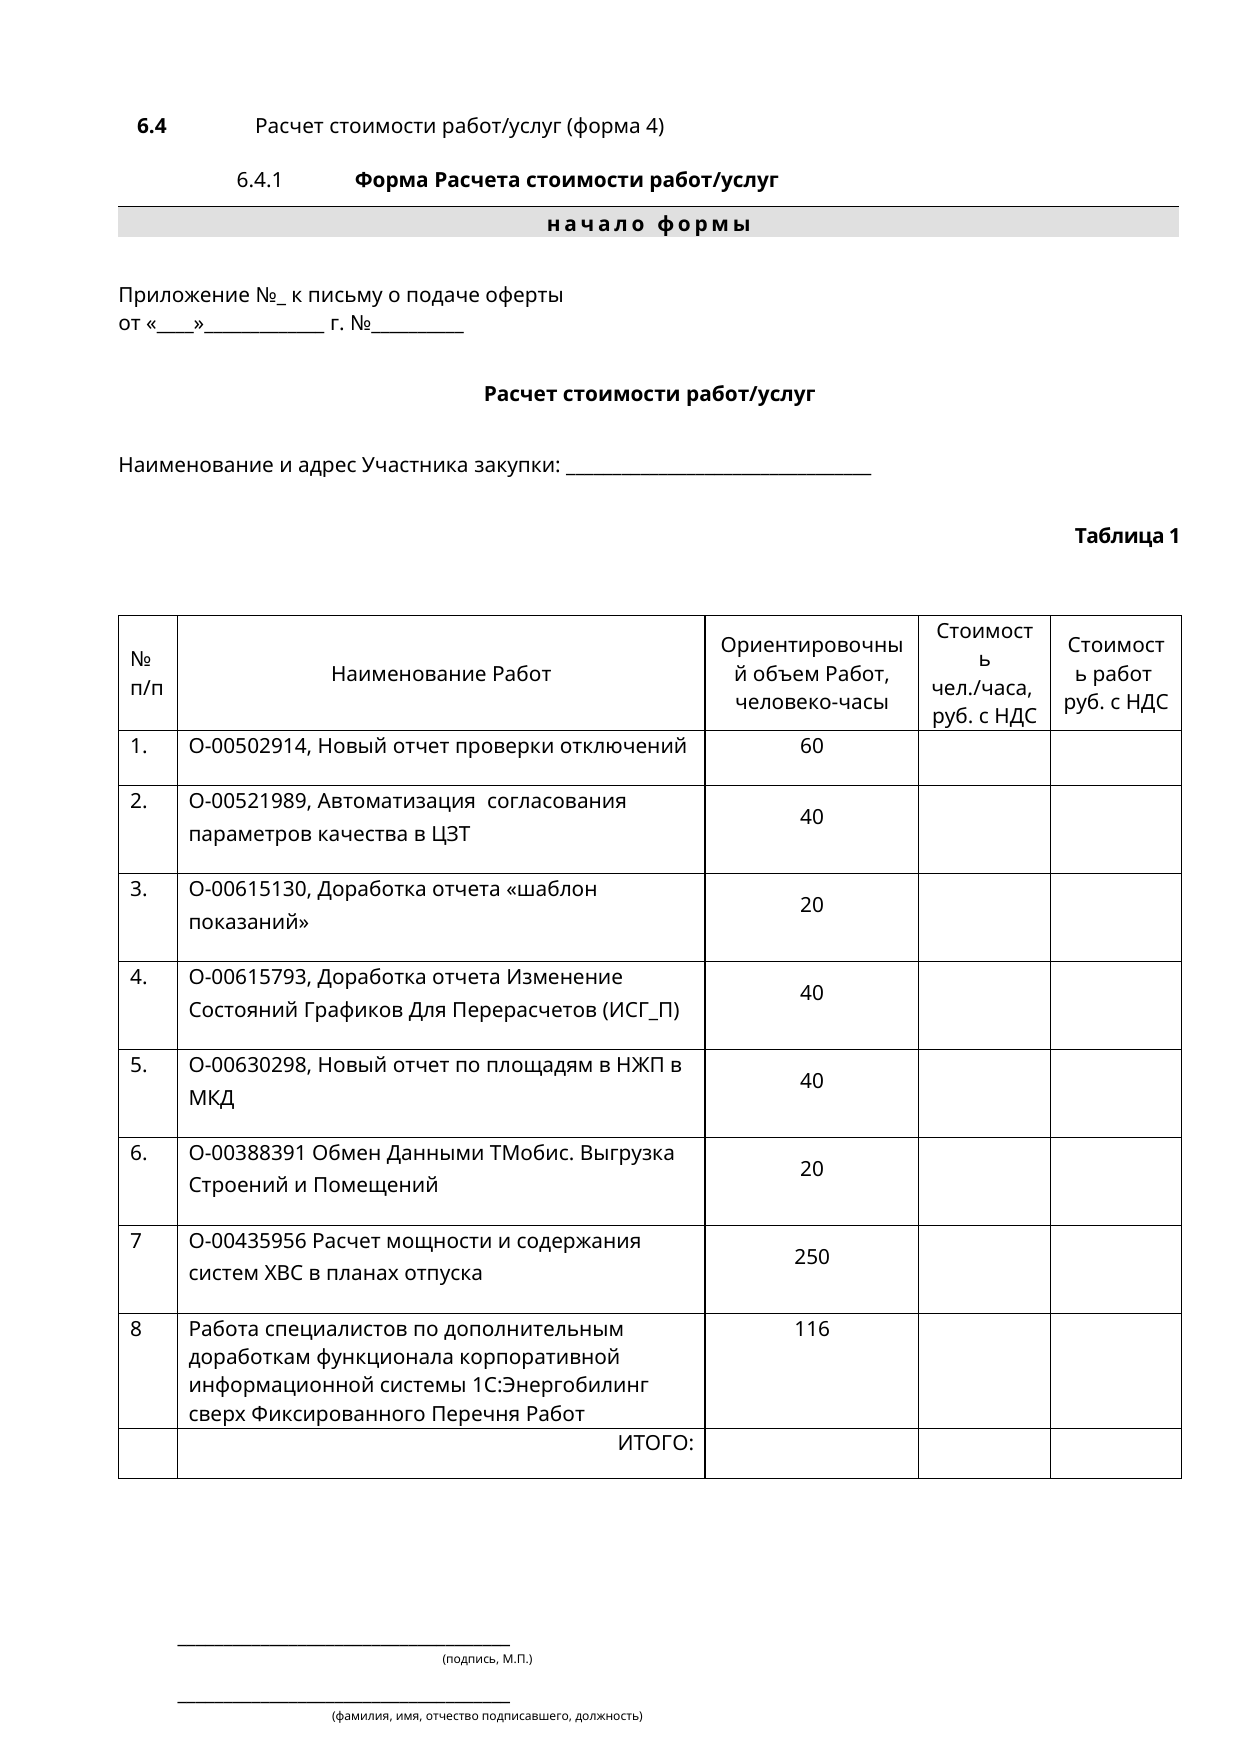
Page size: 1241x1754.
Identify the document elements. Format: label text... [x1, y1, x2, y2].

table_cell [1051, 1226, 1181, 1313]
table_cell О-00435956 Расчет мощности и содержания систем ХВС в планах отпуска [178, 1226, 704, 1313]
table_header № п/п [119, 616, 177, 730]
text Приложение №_ к письму о подаче оферты от «____»_____________ г. №__________ [118, 280, 1181, 337]
table_cell [919, 1314, 1050, 1427]
table_cell 7 [119, 1226, 177, 1313]
table_cell [919, 962, 1050, 1049]
text Расчет стоимости работ/услуг [118, 379, 1181, 408]
table_header Ориентировочный объем Работ, человеко-часы [706, 616, 918, 730]
table_cell [919, 1226, 1050, 1313]
table_cell 20 [706, 874, 918, 961]
table_cell 40 [706, 786, 918, 873]
text начало формы [118, 207, 1179, 237]
table_cell 1. [119, 731, 177, 785]
text ____________________________________ [118, 1678, 1181, 1707]
table_cell [1051, 1429, 1181, 1478]
table_cell [1051, 962, 1181, 1049]
table_cell 5. [119, 1050, 177, 1137]
table_cell [919, 731, 1050, 785]
table_cell [919, 1429, 1050, 1478]
table_cell [1051, 1314, 1181, 1427]
table_cell [919, 786, 1050, 873]
table_cell [919, 1050, 1050, 1137]
table_cell [1051, 731, 1181, 785]
table_cell 2. [119, 786, 177, 873]
table_cell [919, 1138, 1050, 1225]
table_cell О-00615793, Доработка отчета Изменение Состояний Графиков Для Перерасчетов (ИСГ_П) [178, 962, 704, 1049]
table_cell [119, 1429, 177, 1478]
text (подпись, М.П.) [118, 1650, 797, 1678]
table_cell [1051, 1050, 1181, 1137]
table_cell О-00388391 Обмен Данными ТМобис. Выгрузка Строений и Помещений [178, 1138, 704, 1225]
table_cell ИТОГО: [178, 1429, 704, 1478]
table_cell [1051, 1138, 1181, 1225]
table_cell О-00630298, Новый отчет по площадям в НЖП в МКД [178, 1050, 704, 1137]
table_header Стоимость работ руб. с НДС [1051, 616, 1181, 730]
text (фамилия, имя, отчество подписавшего, должность) [118, 1707, 797, 1735]
table_header Стоимость чел./часа, руб. с НДС [919, 616, 1050, 730]
table_cell [919, 874, 1050, 961]
table_cell 116 [706, 1314, 918, 1427]
table_cell О-00615130, Доработка отчета «шаблон показаний» [178, 874, 704, 961]
table_cell О-00502914, Новый отчет проверки отключений [178, 731, 704, 785]
list Форма Расчета стоимости работ/услуг [236, 165, 1181, 193]
text ____________________________________ [118, 1622, 1181, 1650]
table_cell 6. [119, 1138, 177, 1225]
table_cell 250 [706, 1226, 918, 1313]
table_cell 20 [706, 1138, 918, 1225]
table_cell 4. [119, 962, 177, 1049]
table_cell 3. [119, 874, 177, 961]
table_cell О-00521989, Автоматизация согласования параметров качества в ЦЗТ [178, 786, 704, 873]
table_cell Работа специалистов по дополнительным доработкам функционала корпоративной информационной системы 1С:Энергобилинг сверх Фиксированного Перечня Работ [178, 1314, 704, 1427]
table_cell 40 [706, 1050, 918, 1137]
table_cell 40 [706, 962, 918, 1049]
text Таблица 1 [118, 521, 1181, 550]
subtitle Расчет стоимости работ/услуг (форма 4) [137, 111, 1181, 140]
table_cell 8 [119, 1314, 177, 1427]
text Наименование и адрес Участника закупки: _________________________________ [118, 450, 1181, 479]
table_cell 60 [706, 731, 918, 785]
table_cell [706, 1429, 918, 1478]
table_cell [1051, 786, 1181, 873]
table_header Наименование Работ [178, 616, 704, 730]
table_cell [1051, 874, 1181, 961]
